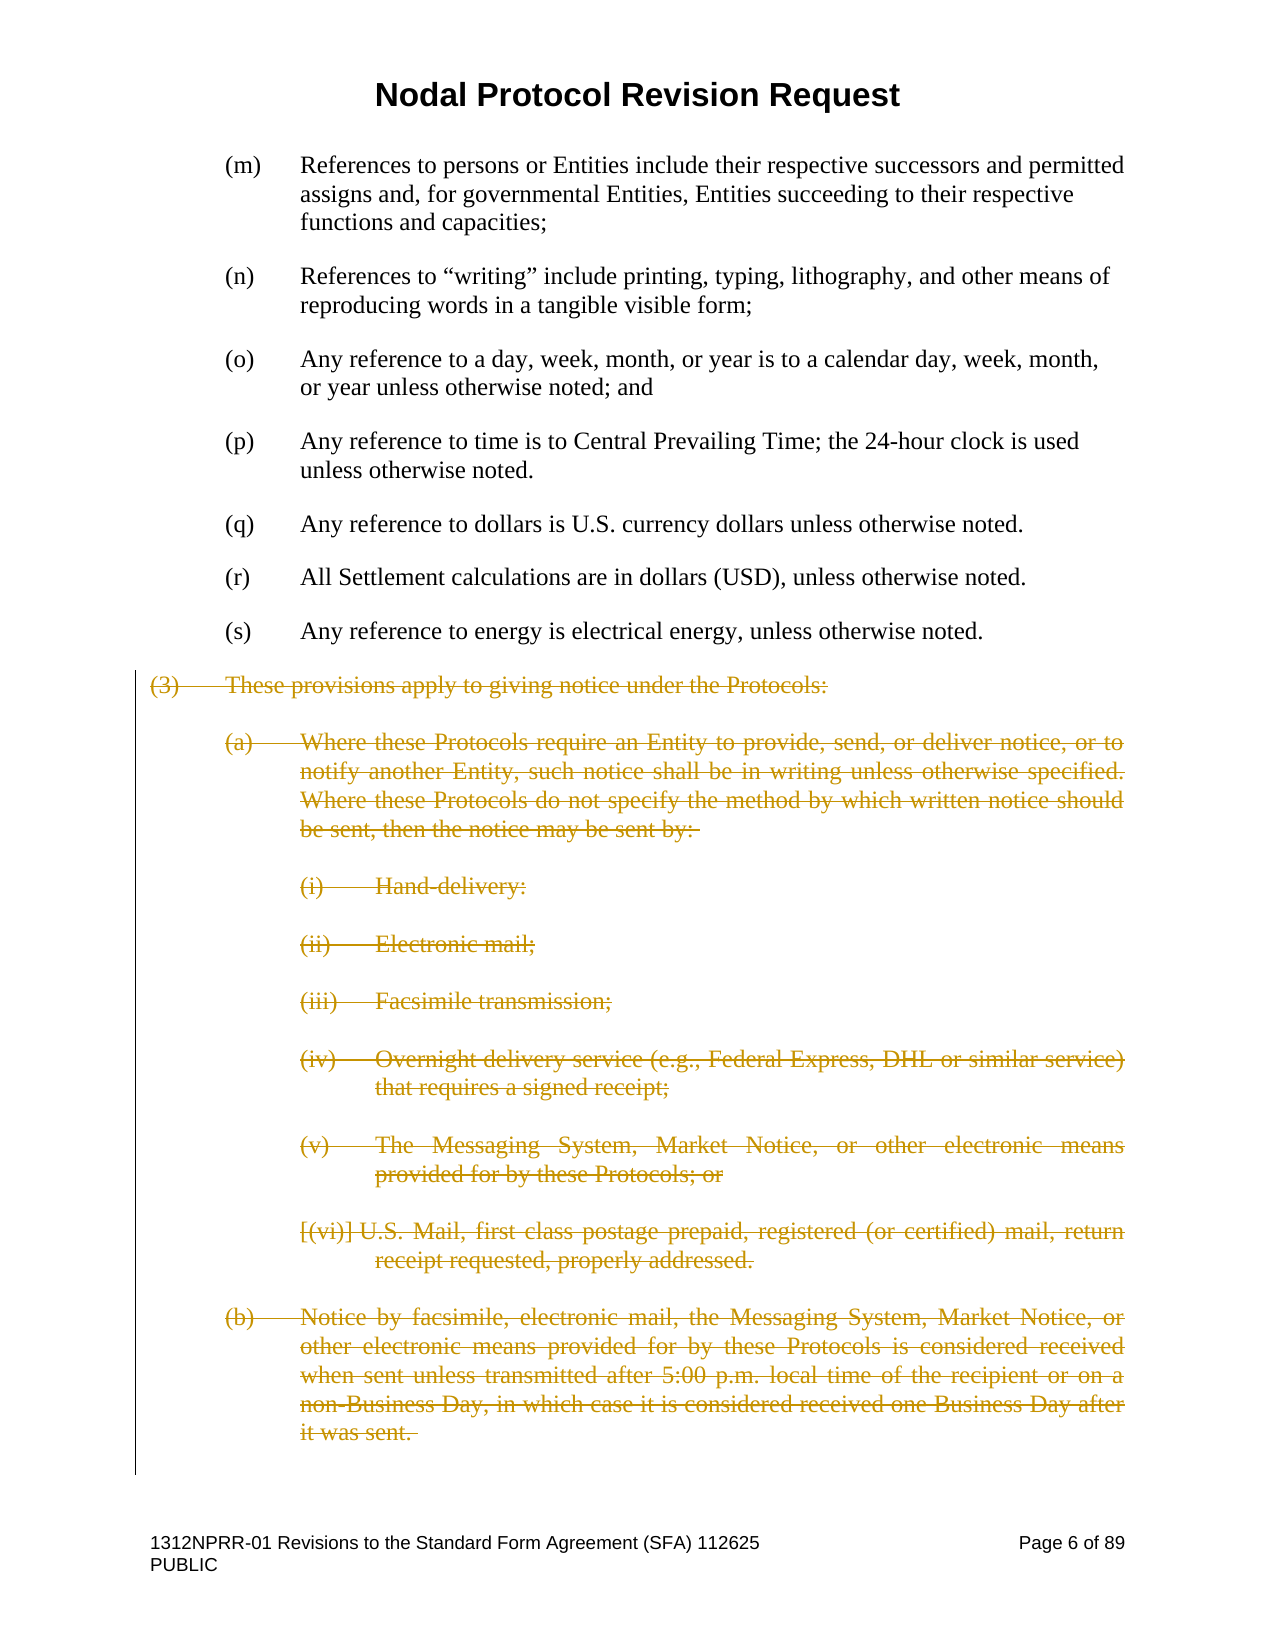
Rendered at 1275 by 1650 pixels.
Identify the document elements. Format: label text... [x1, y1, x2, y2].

text (q) Any reference to dollars is currency dollars unless otherwise noted. [225, 509, 1125, 537]
text (s) Any reference to energy is electrical energy, unless otherwise noted. [225, 616, 1125, 645]
text (o) Any reference to a day, week, month, or year is to a calendar day, week, month, or year unless otherwise noted; and [225, 344, 1125, 401]
text (p) Any reference to time is to Central Prevailing Time; the 24-hour clock is used unless otherwise noted. [225, 426, 1125, 484]
text (n) References to “writing” include printing, typing, lithography, and other means of reproducing words in a tangible visible form; [225, 261, 1125, 319]
text (m) References to persons or Entities include their respective successors and permitted assigns and, for governmental Entities, Entities succeeding to their respective functions and capacities; [225, 150, 1125, 236]
text (r) All Settlement calculations are in dollars (USD), unless otherwise noted. [225, 562, 1125, 591]
